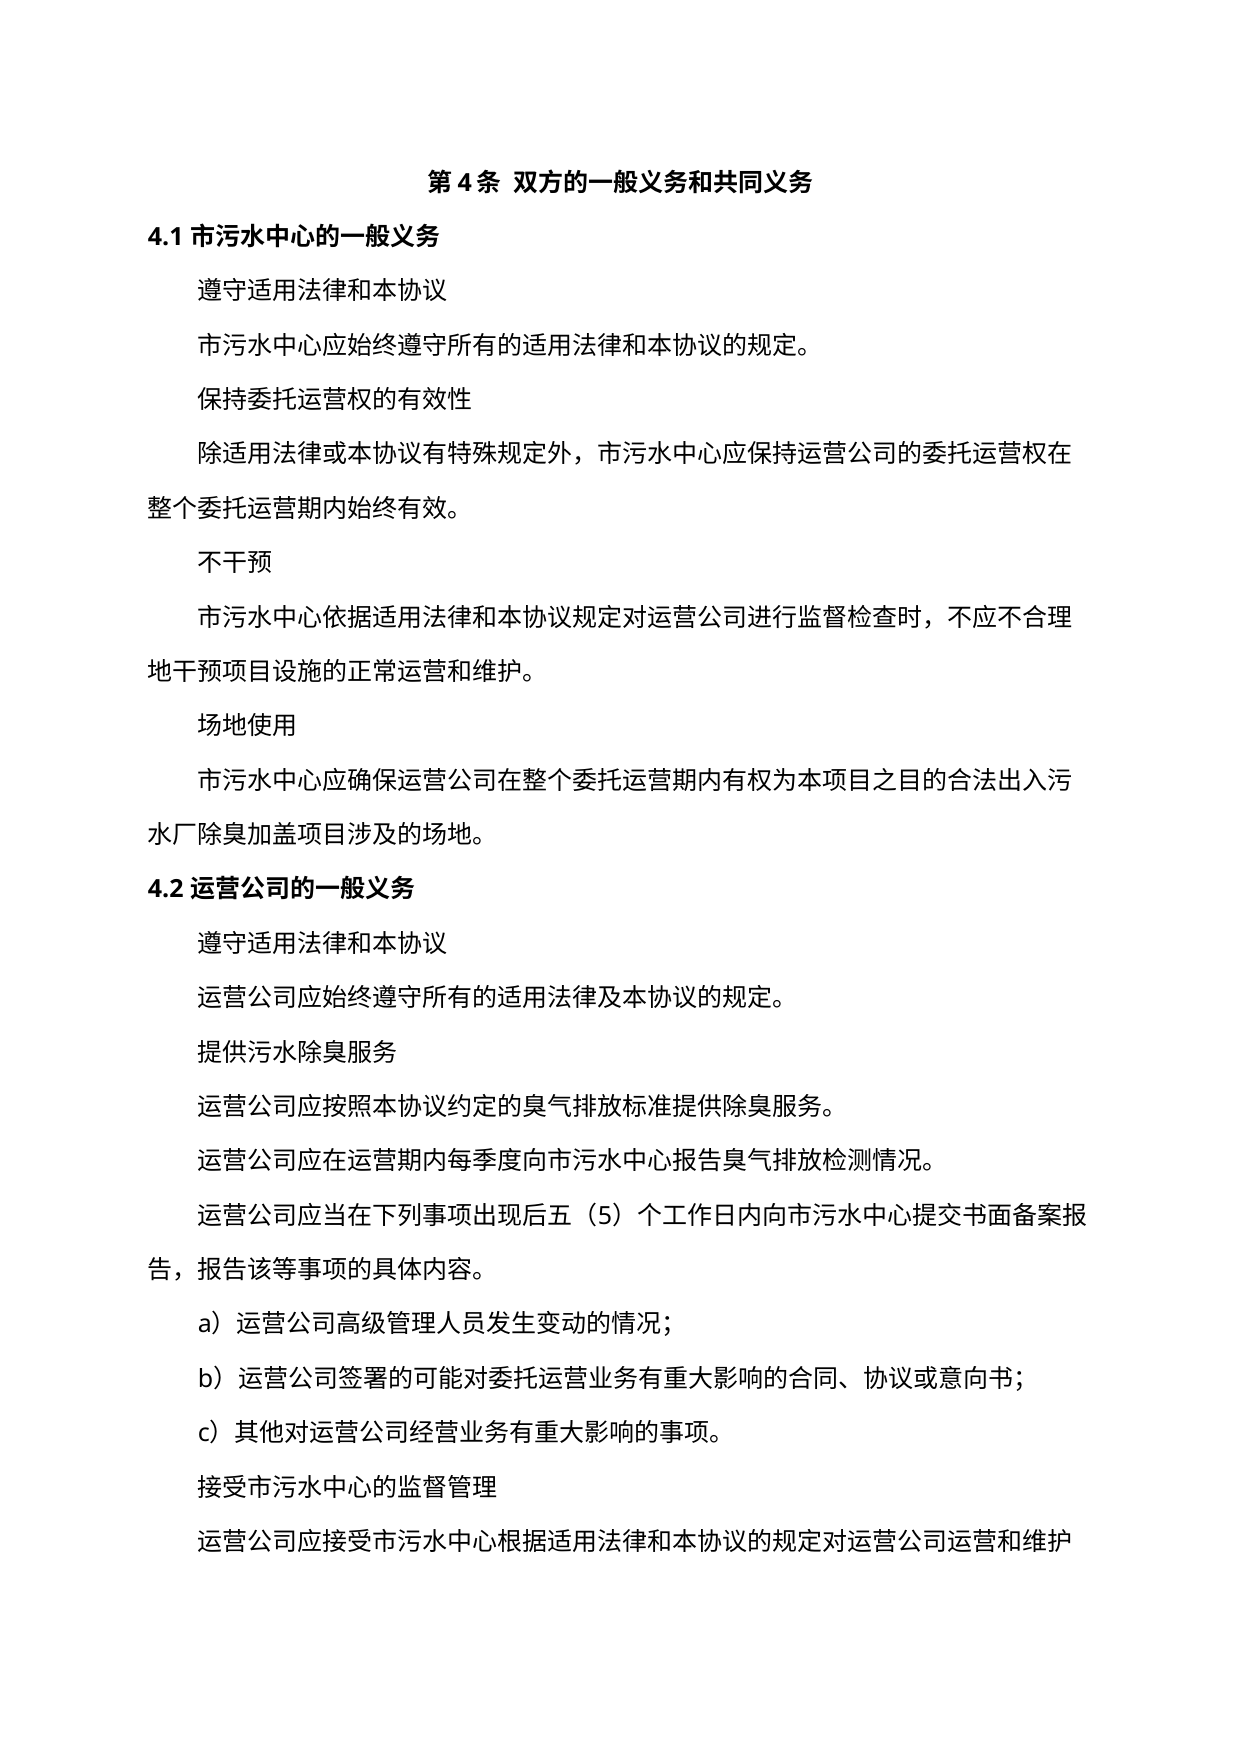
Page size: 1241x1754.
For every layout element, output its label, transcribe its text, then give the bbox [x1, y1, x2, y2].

text 场地使用 [148, 706, 1093, 742]
text 遵守适用法律和本协议 [148, 271, 1093, 307]
text 市污水中心依据适用法律和本协议规定对运营公司进行监督检查时，不应不合理地干预项目设施的正常运营和维护。 [148, 597, 1093, 688]
text 运营公司应当在下列事项出现后五（5）个工作日内向市污水中心提交书面备案报告，报告该等事项的具体内容。 [148, 1195, 1093, 1286]
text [148, 1521, 1093, 1558]
text 市污水中心应确保运营公司在整个委托运营期内有权为本项目之目的合法出入污水厂除臭加盖项目涉及的场地。 [148, 760, 1093, 851]
text 4.2 运营公司的一般义务 [148, 869, 1093, 905]
text c）其他对运营公司经营业务有重大影响的事项。 [148, 1413, 1093, 1449]
text 市污水中心应始终遵守所有的适用法律和本协议的规定。 [148, 325, 1093, 361]
text a）运营公司高级管理人员发生变动的情况； [148, 1304, 1093, 1340]
text 遵守适用法律和本协议 [148, 923, 1093, 959]
text 运营公司应始终遵守所有的适用法律及本协议的规定。 [148, 978, 1093, 1014]
text 接受市污水中心的监督管理 [148, 1467, 1093, 1503]
text 提供污水除臭服务 [148, 1032, 1093, 1068]
text 运营公司应按照本协议约定的臭气排放标准提供除臭服务。 [148, 1086, 1093, 1123]
text 保持委托运营权的有效性 [148, 379, 1093, 416]
text 第4条 双方的一般义务和共同义务 [148, 162, 1093, 198]
text 4.1 市污水中心的一般义务 [148, 216, 1093, 253]
text 不干预 [148, 543, 1093, 579]
text 运营公司应在运营期内每季度向市污水中心报告臭气排放检测情况。 [148, 1141, 1093, 1177]
text 除适用法律或本协议有特殊规定外，市污水中心应保持运营公司的委托运营权在整个委托运营期内始终有效。 [148, 434, 1093, 524]
text b）运营公司签署的可能对委托运营业务有重大影响的合同、协议或意向书； [148, 1358, 1093, 1394]
